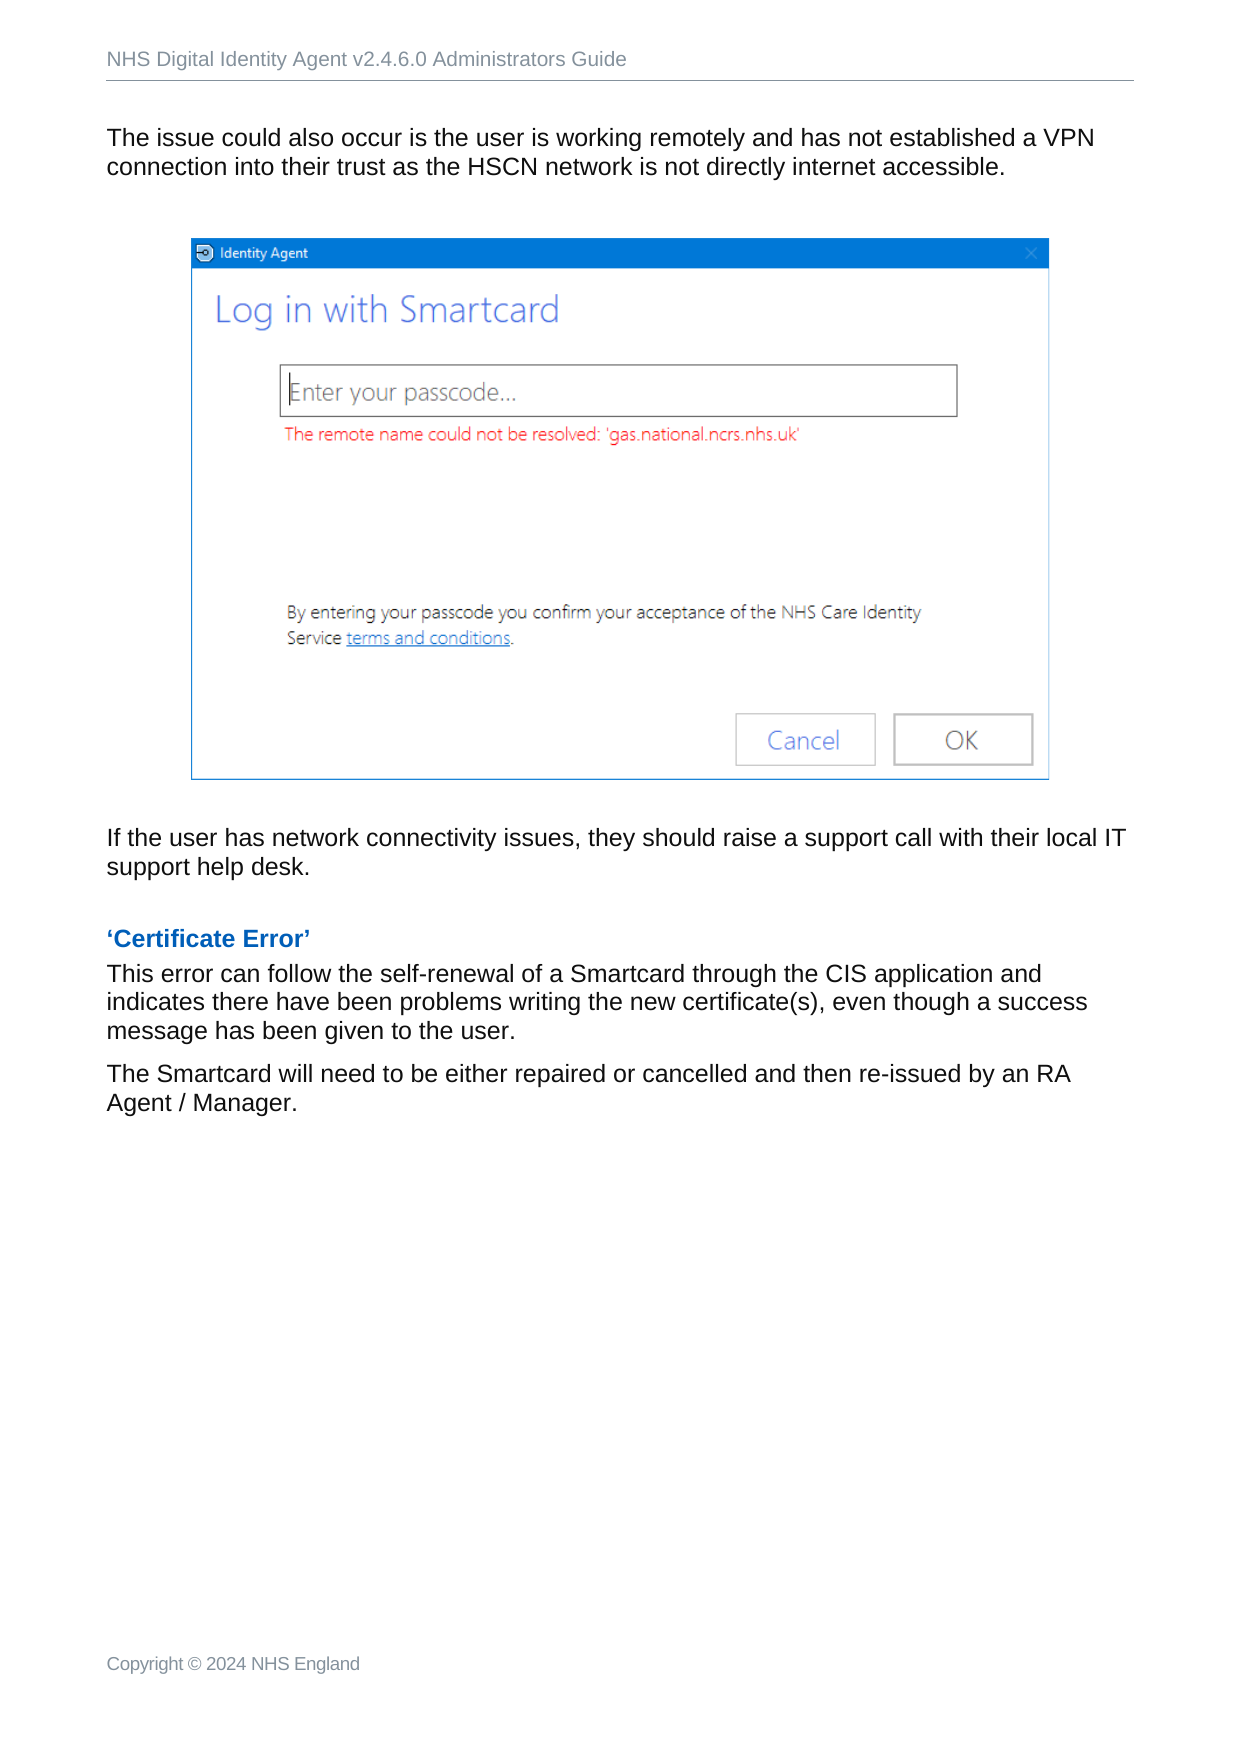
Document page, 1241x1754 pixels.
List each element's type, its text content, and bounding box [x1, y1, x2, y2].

text This error can follow the self-renewal of a Smartcard through the CIS application and indicates there have been problems writing the new certificate(s), even though a success message has been given to the user. [106, 959, 1134, 1045]
text The issue could also occur is the user is working remotely and has not established a VPN connection into their trust as the HSCN network is not directly internet accessible. [106, 123, 1134, 181]
text If the user has network connectivity issues, they should raise a support call with their local IT support help desk. [106, 794, 1134, 909]
subtitle ‘Certificate Error’ [106, 924, 1134, 952]
text The Smartcard will need to be either repaired or cancelled and then re-issued by an RA Agent / Manager. [106, 1059, 1134, 1117]
picture [191, 238, 1050, 780]
